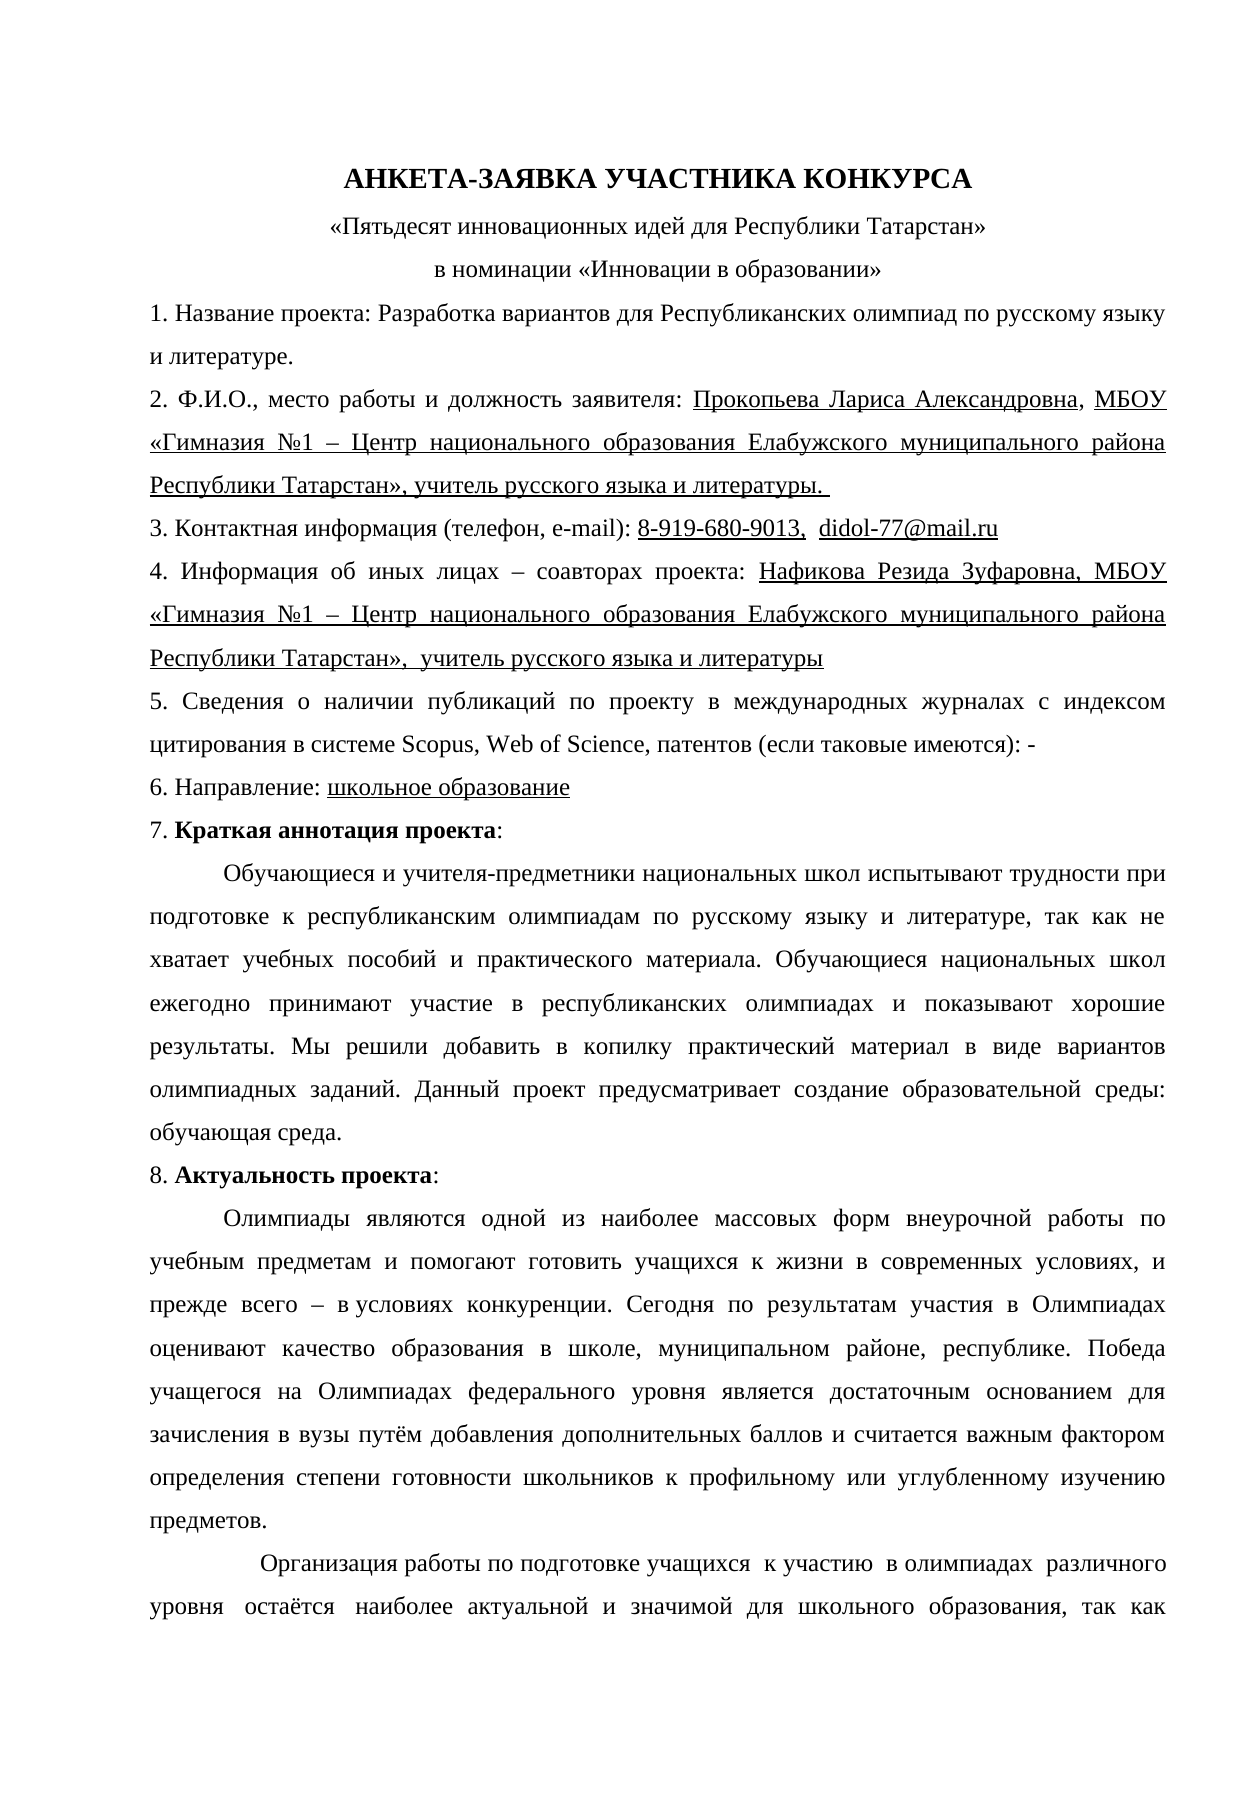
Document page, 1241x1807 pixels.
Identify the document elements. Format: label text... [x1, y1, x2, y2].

text в номинации «Инновации в образовании» [149, 254, 1167, 283]
text 7. Краткая аннотация проекта: [149, 815, 1167, 844]
text 5. Сведения о наличии публикаций по проекту в международных журналах с индексом цитирования в системе Scopus, Web of Science, патентов (если таковые имеются): - [149, 686, 1167, 758]
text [149, 1548, 1167, 1620]
text 3. Контактная информация (телефон, e-mail): 8-919-680-9013, didol-77@mail.ru [149, 513, 1167, 542]
text 4. Информация об иных лицах – соавторах проекта: Нафикова Резида Зуфаровна, МБОУ «Гимназия №1 – Центр национального образования Елабужского муниципального района Республики Татарстан», учитель русского языка и литературы [149, 556, 1167, 671]
text «Пятьдесят инновационных идей для Республики Татарстан» [149, 211, 1167, 240]
text 8. Актуальность проекта: [149, 1160, 1167, 1189]
text 6. Направление: школьное образование [149, 772, 1167, 801]
text 2. Ф.И.О., место работы и должность заявителя: Прокопьева Лариса Александровна, МБОУ «Гимназия №1 – Центр национального образования Елабужского муниципального района Республики Татарстан», учитель русского языка и литературы. [149, 384, 1167, 499]
text 1. Название проекта: Разработка вариантов для Республиканских олимпиад по русскому языку и литературе. [149, 298, 1167, 369]
text Олимпиады являются одной из наиболее массовых форм внеурочной работы по учебным предметам и помогают готовить учащихся к жизни в современных условиях, и прежде всего – в условиях конкуренции. Сегодня по результатам участия в Олимпиадах оценивают качество образования в школе, муниципальном районе, республике. Победа учащегося на Олимпиадах федерального уровня является достаточным основанием для зачисления в вузы путём добавления дополнительных баллов и считается важным фактором определения степени готовности школьников к профильному или углубленному изучению предметов. [149, 1203, 1167, 1534]
text Обучающиеся и учителя-предметники национальных школ испытывают трудности при подготовке к республиканским олимпиадам по русскому языку и литературе, так как не хватает учебных пособий и практического материала. Обучающиеся национальных школ ежегодно принимают участие в республиканских олимпиадах и показывают хорошие результаты. Мы решили добавить в копилку практический материал в виде вариантов олимпиадных заданий. Данный проект предусматривает создание образовательной среды: обучающая среда. [149, 858, 1167, 1146]
text АНКЕТА-ЗАЯВКА УЧАСТНИКА КОНКУРСА [149, 161, 1167, 195]
